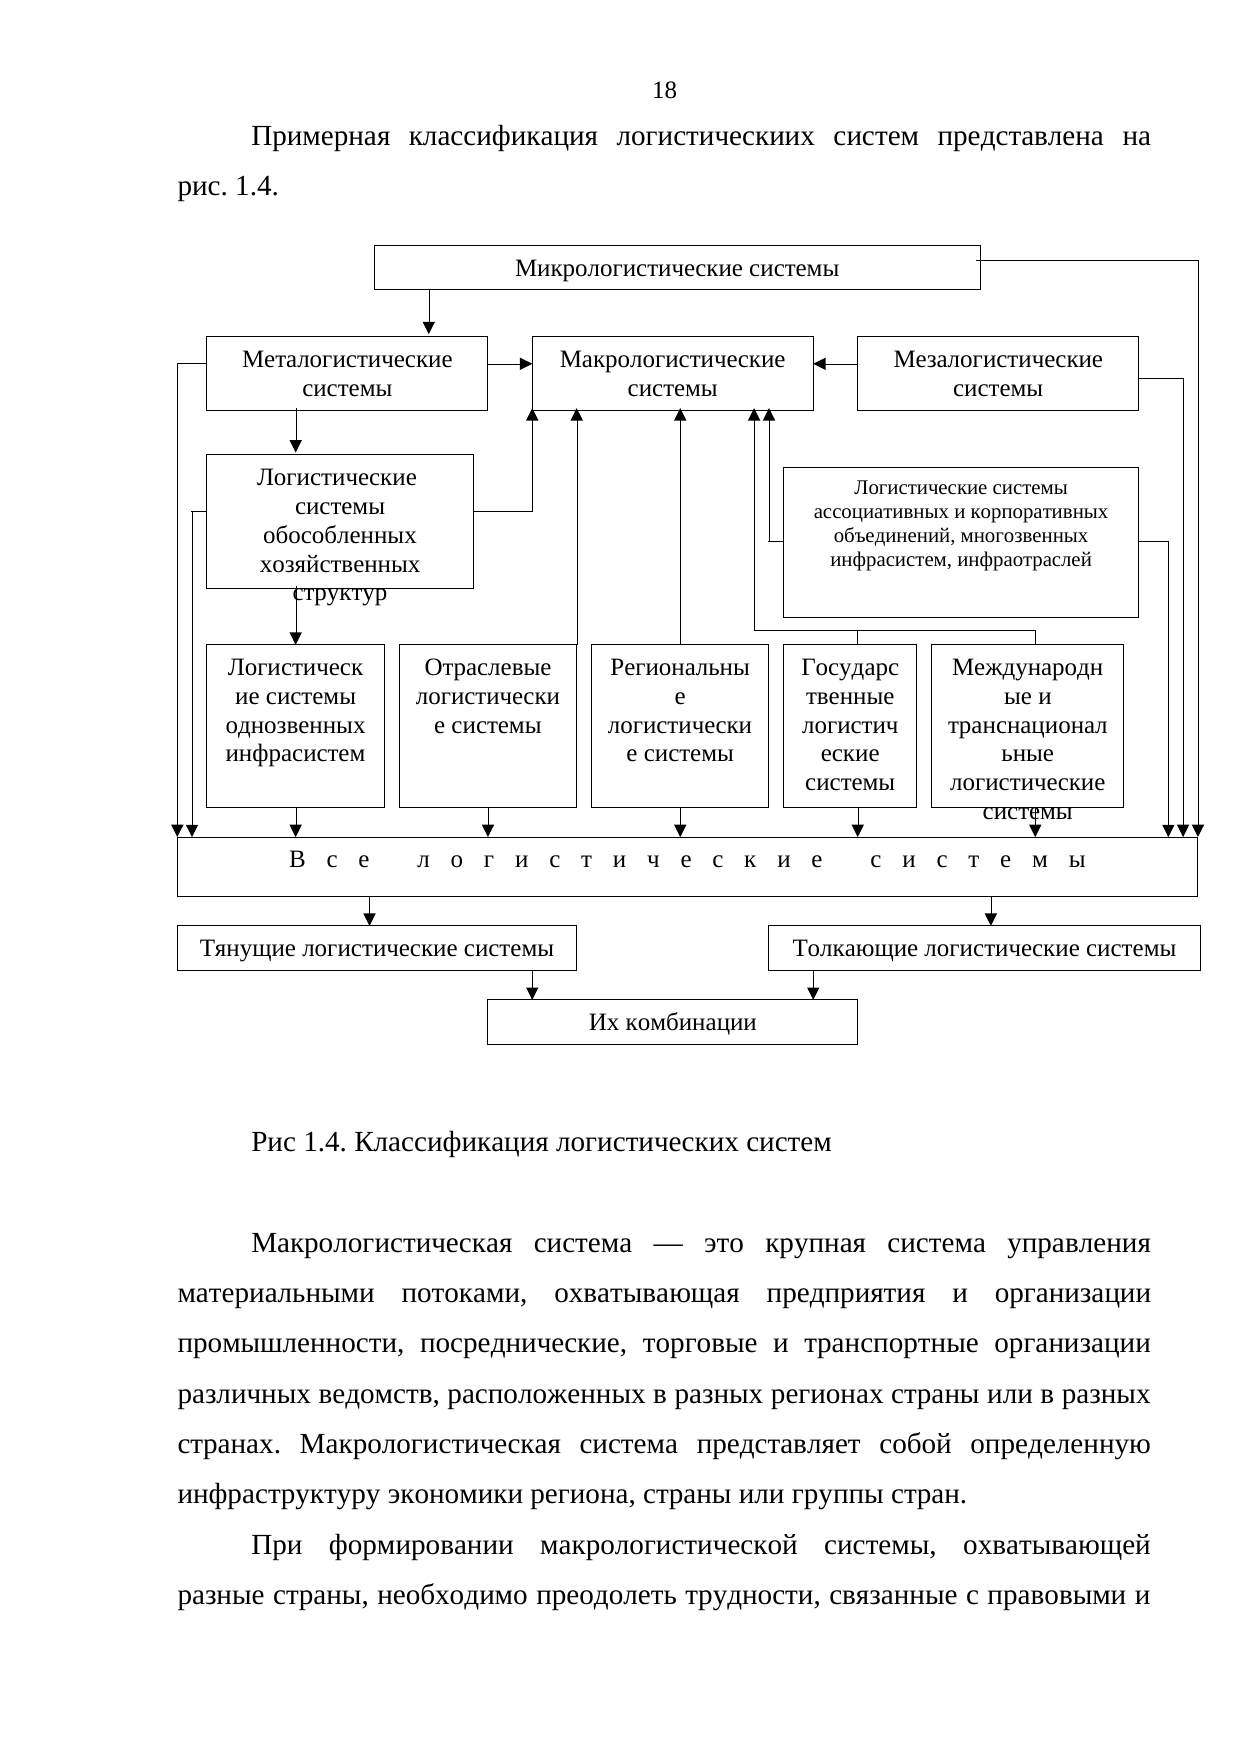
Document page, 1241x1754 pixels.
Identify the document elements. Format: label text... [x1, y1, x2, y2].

text Примерная классификация логистическиих систем представлена на рис. 1.4. [177, 118, 1152, 202]
text Макрологистическая система — это крупная система управления материальными потоками, охватывающая предприятия и организации промышленности, посреднические, торговые и транспортные организации различных ведомств, расположенных в разных регионах страны или в разных странах. Макрологистическая система представляет собой определенную инфраструктуру экономики региона, страны или группы стран. [177, 1225, 1152, 1510]
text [177, 1527, 1152, 1611]
text Рис 1.4. Классификация логистических систем [177, 1124, 1152, 1158]
